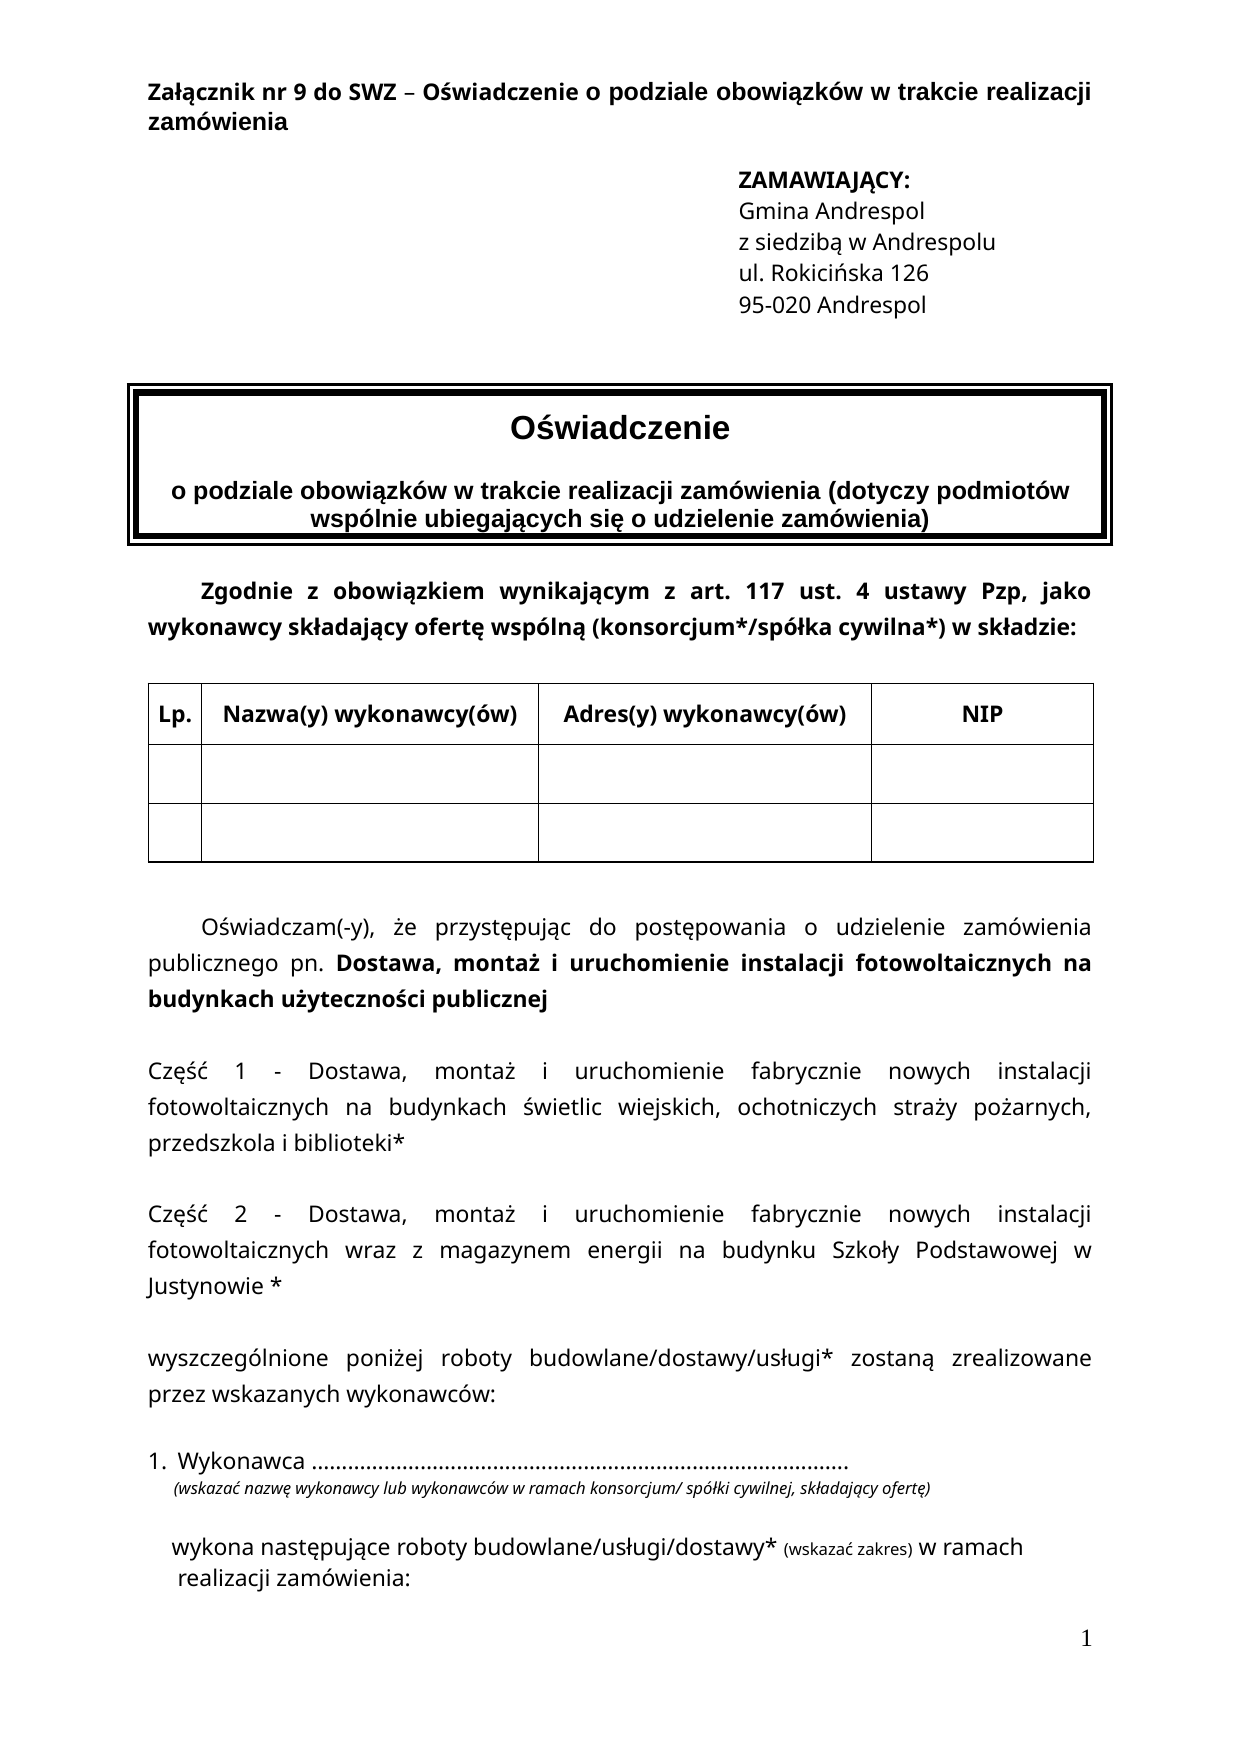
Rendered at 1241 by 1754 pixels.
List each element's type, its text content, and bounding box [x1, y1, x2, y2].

table_header Nazwa(y) wykonawcy(ów) [202, 684, 538, 744]
text Oświadczam(-y), że przystępując do postępowania o udzielenie zamówienia publicznego pn. Dostawa, montaż i uruchomienie instalacji fotowoltaicznych na budynkach użyteczności publicznej [148, 911, 1093, 1014]
text ul. Rokicińska 126 [738, 257, 1093, 289]
text wyszczególnione poniżej roboty budowlane/dostawy/usługi* zostaną zrealizowane przez wskazanych wykonawców: [148, 1342, 1093, 1409]
table_cell [202, 804, 538, 861]
text o podziale obowiązków w trakcie realizacji zamówienia (dotyczy podmiotów wspólnie ubiegających się o udzielenie zamówienia) [130, 451, 1110, 543]
text z siedzibą w Andrespolu [738, 226, 1093, 257]
table_cell [539, 804, 871, 861]
text Gmina Andrespol [738, 195, 1093, 226]
text Załącznik nr 9 do SWZ – Oświadczenie o podziale obowiązków w trakcie realizacji zamówienia [148, 76, 1093, 136]
text Część 1 - Dostawa, montaż i uruchomienie fabrycznie nowych instalacji fotowoltaicznych na budynkach świetlic wiejskich, ochotniczych straży pożarnych, przedszkola i biblioteki* [148, 1054, 1093, 1158]
text Zgodnie z obowiązkiem wynikającym z art. 117 ust. 4 ustawy Pzp, jako wykonawcy składający ofertę wspólną (konsorcjum*/spółka cywilna*) w składzie: [148, 575, 1093, 642]
table_cell [149, 745, 201, 803]
table_cell [872, 745, 1093, 803]
table_cell [539, 745, 871, 803]
text Część 2 - Dostawa, montaż i uruchomienie fabrycznie nowych instalacji fotowoltaicznych wraz z magazynem energii na budynku Szkoły Podstawowej w Justynowie * [148, 1198, 1093, 1301]
table_header Lp. [149, 684, 201, 744]
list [148, 1476, 1093, 1499]
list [148, 1530, 1093, 1593]
table_header Adres(y) wykonawcy(ów) [539, 684, 871, 744]
list Wykonawca ……………………………………………………………….……………. [148, 1445, 1093, 1476]
table_header NIP [872, 684, 1093, 744]
table_cell [202, 745, 538, 803]
table_cell [872, 804, 1093, 861]
text 95-020 Andrespol [738, 289, 1093, 320]
text Oświadczenie [130, 386, 1110, 447]
text ZAMAWIAJĄCY: [738, 164, 1093, 195]
table_cell [149, 804, 201, 861]
